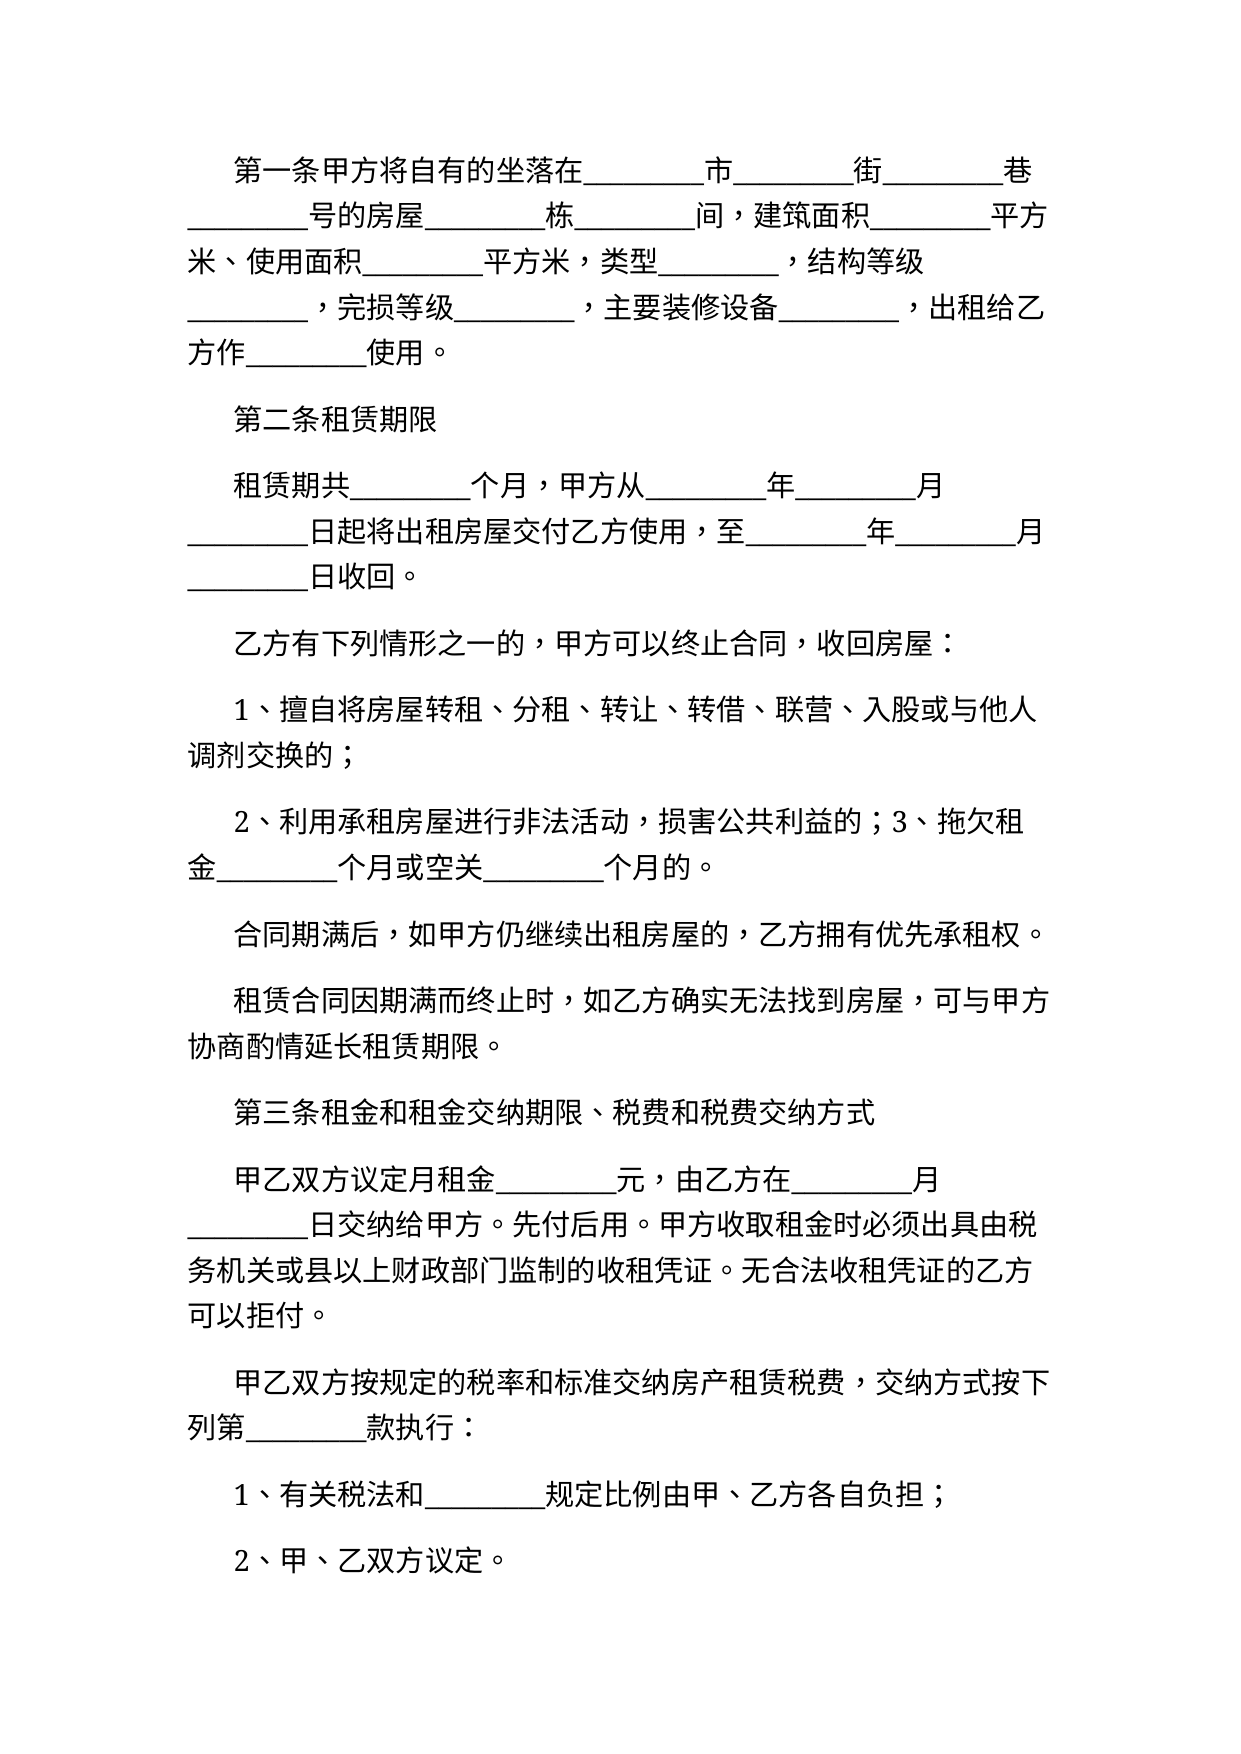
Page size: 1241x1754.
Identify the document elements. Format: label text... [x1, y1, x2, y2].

text 合同期满后，如甲方仍继续出租房屋的，乙方拥有优先承租权。 [187, 914, 1053, 953]
text 租赁期共_________个月，甲方从_________年_________月_________日起将出租房屋交付乙方使用，至_________年_________月_________日收回。 [187, 465, 1053, 596]
text 租赁合同因期满而终止时，如乙方确实无法找到房屋，可与甲方协商酌情延长租赁期限。 [187, 980, 1053, 1066]
text 1、擅自将房屋转租、分租、转让、转借、联营、入股或与他人调剂交换的； [187, 689, 1053, 775]
text 2、甲、乙双方议定。 [187, 1541, 1053, 1580]
text 第三条租金和租金交纳期限、税费和税费交纳方式 [187, 1092, 1053, 1132]
text 1、有关税法和_________规定比例由甲、乙方各自负担； [187, 1474, 1053, 1514]
text 2、利用承租房屋进行非法活动，损害公共利益的；3、拖欠租金_________个月或空关_________个月的。 [187, 802, 1053, 887]
text 第一条甲方将自有的坐落在_________市_________街_________巷_________号的房屋_________栋_________间，建筑面积_________平方米、使用面积_________平方米，类型_________，结构等级_________，完损等级_________，主要装修设备_________，出租给乙方作_________使用。 [187, 150, 1053, 372]
text 乙方有下列情形之一的，甲方可以终止合同，收回房屋： [187, 623, 1053, 663]
text 甲乙双方议定月租金_________元，由乙方在_________月_________日交纳给甲方。先付后用。甲方收取租金时必须出具由税务机关或县以上财政部门监制的收租凭证。无合法收租凭证的乙方可以拒付。 [187, 1159, 1053, 1335]
text 第二条租赁期限 [187, 399, 1053, 439]
text 甲乙双方按规定的税率和标准交纳房产租赁税费，交纳方式按下列第_________款执行： [187, 1362, 1053, 1447]
